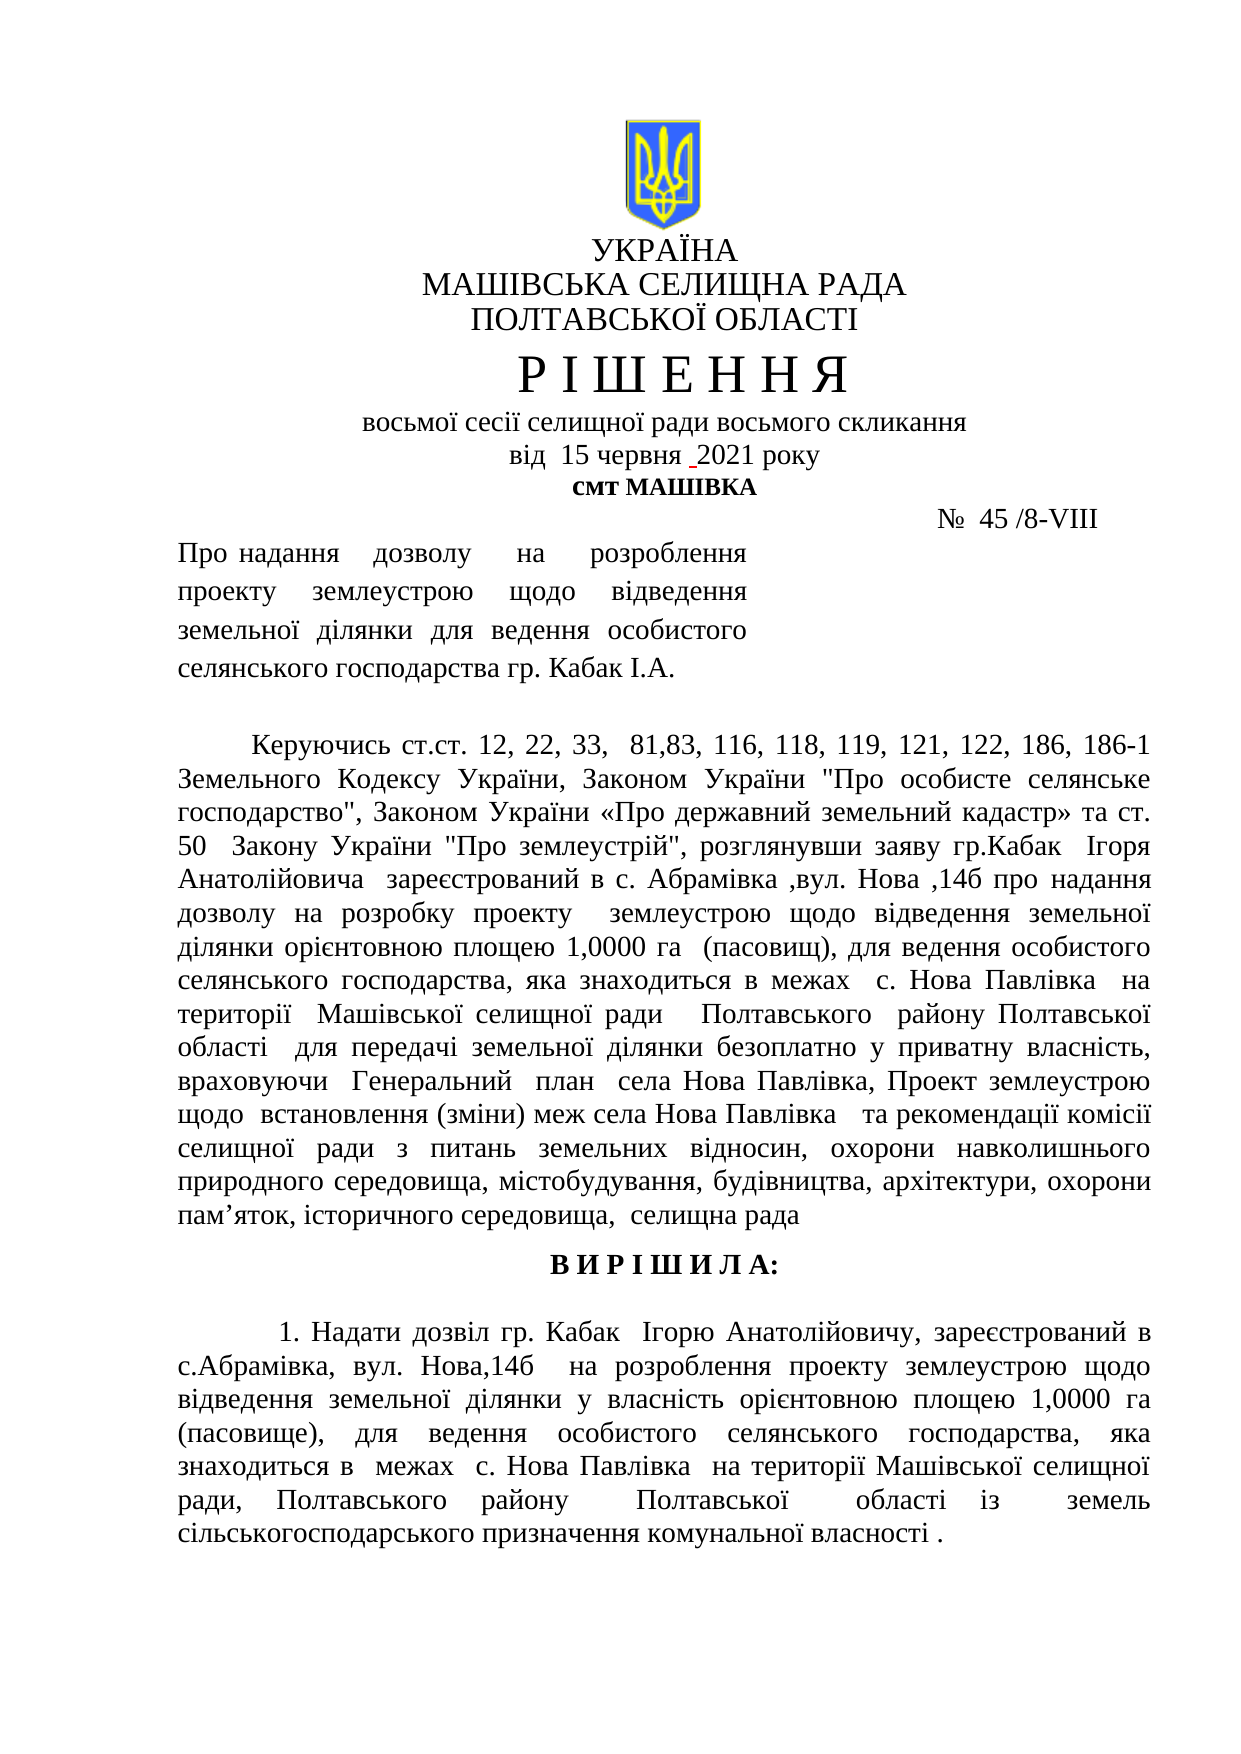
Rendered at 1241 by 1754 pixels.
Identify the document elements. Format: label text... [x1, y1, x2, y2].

text 1. Надати дозвіл гр. Кабак Ігорю Анатолійовичу, зареєстрований в с.Абрамівка, вул. Нова,14б на розроблення проекту землеустрою щодо відведення земельної ділянки у власність орієнтовною площею 1,0000 га (пасовище), для ведення особистого селянського господарства, яка знаходиться в межах с. Нова Павлівка на території Машівської селищної ради, Полтавського району Полтавської області із земель сільськогосподарського призначення комунальної власності . [177, 1314, 1152, 1549]
list восьмої сесії селищної ради восьмого скликання [177, 404, 1152, 437]
text УКРАЇНА [177, 234, 1152, 268]
text В И Р І Ш И Л А: [177, 1247, 1152, 1281]
list смт МАШІВКА [177, 471, 1152, 501]
list від 15 червня 2021 року [177, 437, 1152, 471]
text Керуючись ст.ст. 12, 22, 33, 81,83, 116, 118, 119, 121, 122, 186, 186-1 Земельного Кодексу України, Законом України "Про особисте селянське господарство", Законом України «Про державний земельний кадастр» та ст. 50 Закону України "Про землеустрій", розглянувши заяву гр.Кабак Ігоря Анатолійовича зареєстрований в с. Абрамівка ,вул. Нова ,14б про надання дозволу на розробку проекту землеустрою щодо відведення земельної ділянки орієнтовною площею 1,0000 га (пасовищ), для ведення особистого селянського господарства, яка знаходиться в межах с. Нова Павлівка на території Машівської селищної ради Полтавського району Полтавської області для передачі земельної ділянки безоплатно у приватну власність, враховуючи Генеральний план села Нова Павлівка, Проект землеустрою щодо встановлення (зміни) меж села Нова Павлівка та рекомендації комісії селищної ради з питань земельних відносин, охорони навколишнього природного середовища, містобудування, будівництва, архітектури, охорони пам’яток, історичного середовища, селищна рада [177, 727, 1152, 1231]
text ПОЛТАВСЬКОЇ ОБЛАСТІ [177, 303, 1152, 337]
text № 45 /8-VІІІ [177, 501, 1152, 535]
table_header Про надання дозволу на розроблення проекту землеустрою щодо відведення земельної ділянки для ведення особистого селянського господарства гр. Кабак І.А. [166, 535, 758, 727]
subtitle Р І Ш Е Н Н Я [215, 348, 1152, 404]
text МАШІВСЬКА СЕЛИЩНА РАДА [177, 268, 1152, 303]
